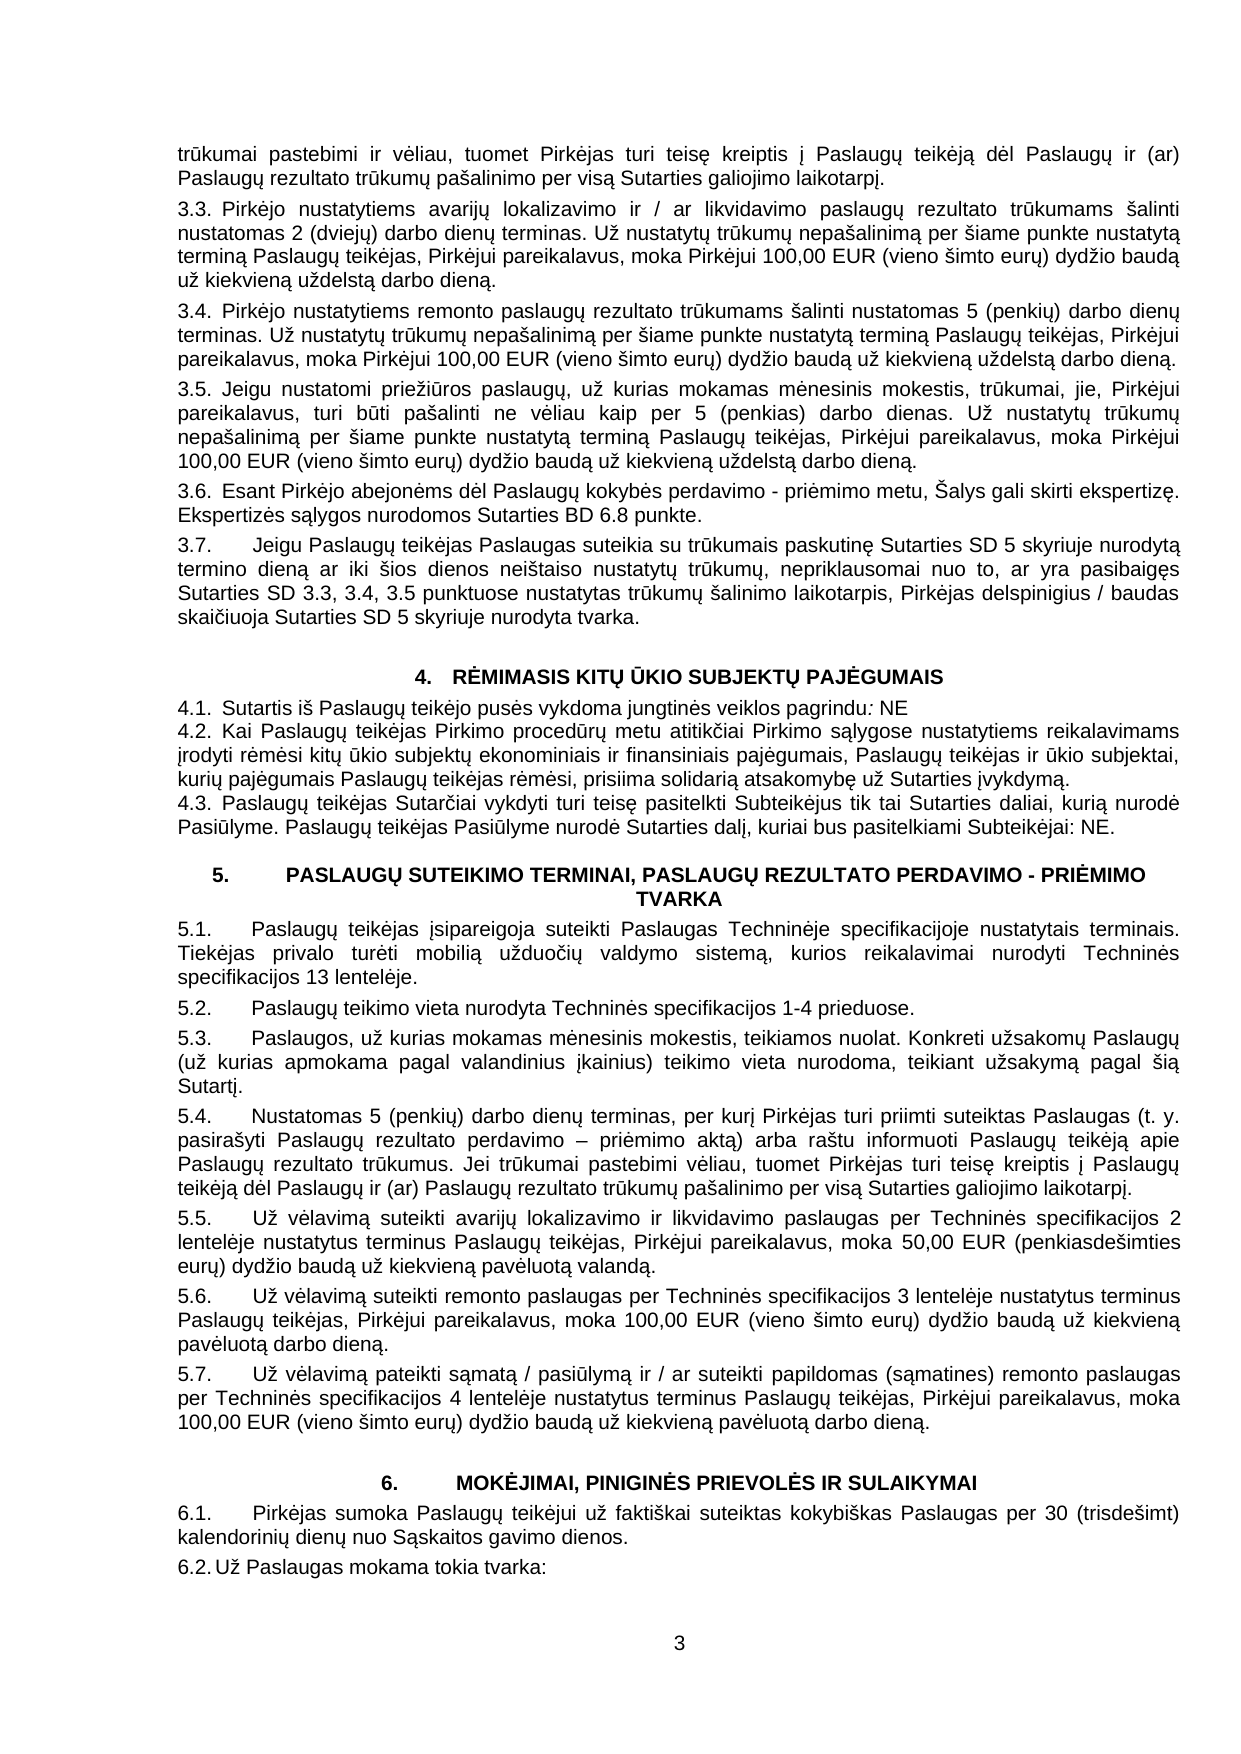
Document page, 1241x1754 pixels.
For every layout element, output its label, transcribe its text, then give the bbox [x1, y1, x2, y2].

list Esant Pirkėjo abejonėms dėl Paslaugų kokybės perdavimo - priėmimo metu, Šalys gali skirti ekspertizę. Ekspertizės sąlygos nurodomos Sutarties BD 6.8 punkte. [177, 479, 1181, 527]
list Paslaugų teikėjas įsipareigoja suteikti Paslaugas Techninėje specifikacijoje nustatytais terminais. Tiekėjas privalo turėti mobilią užduočių valdymo sistemą, kurios reikalavimai nurodyti Techninės specifikacijos 13 lentelėje. [177, 917, 1181, 989]
list Paslaugos, už kurias mokamas mėnesinis mokestis, teikiamos nuolat. Konkreti užsakomų Paslaugų (už kurias apmokama pagal valandinius įkainius) teikimo vieta nurodoma, teikiant užsakymą pagal šią Sutartį. [177, 1026, 1181, 1097]
list Nustatomas 5 (penkių) darbo dienų terminas, per kurį Pirkėjas turi priimti suteiktas Paslaugas (t. y. pasirašyti Paslaugų rezultato perdavimo – priėmimo aktą) arba raštu informuoti Paslaugų teikėją apie Paslaugų rezultato trūkumus. Jei trūkumai pastebimi vėliau, tuomet Pirkėjas turi teisę kreiptis į Paslaugų teikėją dėl Paslaugų ir (ar) Paslaugų rezultato trūkumų pašalinimo per visą Sutarties galiojimo laikotarpį. [177, 1104, 1181, 1199]
list Pirkėjo nustatytiems avarijų lokalizavimo ir / ar likvidavimo paslaugų rezultato trūkumams šalinti nustatomas 2 (dviejų) darbo dienų terminas. Už nustatytų trūkumų nepašalinimą per šiame punkte nustatytą terminą Paslaugų teikėjas, Pirkėjui pareikalavus, moka Pirkėjui 100,00 EUR (vieno šimto eurų) dydžio baudą už kiekvieną uždelstą darbo dieną. [177, 196, 1181, 292]
list Už vėlavimą pateikti sąmatą / pasiūlymą ir / ar suteikti papildomas (sąmatines) remonto paslaugas per Techninės specifikacijos 4 lentelėje nustatytus terminus Paslaugų teikėjas, Pirkėjui pareikalavus, moka 100,00 EUR (vieno šimto eurų) dydžio baudą už kiekvieną pavėluotą darbo dieną. [177, 1362, 1181, 1434]
list PASLAUGŲ SUTEIKIMO TERMINAI, PASLAUGŲ REZULTATO PERDAVIMO - PRIĖMIMO TVARKA [177, 863, 1181, 911]
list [177, 142, 1181, 190]
list Rėmimasis kitų ūkio subjektų pajėgumais [177, 665, 1181, 689]
list Jeigu nustatomi priežiūros paslaugų, už kurias mokamas mėnesinis mokestis, trūkumai, jie, Pirkėjui pareikalavus, turi būti pašalinti ne vėliau kaip per 5 (penkias) darbo dienas. Už nustatytų trūkumų nepašalinimą per šiame punkte nustatytą terminą Paslaugų teikėjas, Pirkėjui pareikalavus, moka Pirkėjui 100,00 EUR (vieno šimto eurų) dydžio baudą už kiekvieną uždelstą darbo dieną. [177, 377, 1181, 472]
list Už vėlavimą suteikti remonto paslaugas per Techninės specifikacijos 3 lentelėje nustatytus terminus Paslaugų teikėjas, Pirkėjui pareikalavus, moka 100,00 EUR (vieno šimto eurų) dydžio baudą už kiekvieną pavėluotą darbo dieną. [177, 1284, 1181, 1356]
list Pirkėjo nustatytiems remonto paslaugų rezultato trūkumams šalinti nustatomas 5 (penkių) darbo dienų terminas. Už nustatytų trūkumų nepašalinimą per šiame punkte nustatytą terminą Paslaugų teikėjas, Pirkėjui pareikalavus, moka Pirkėjui 100,00 EUR (vieno šimto eurų) dydžio baudą už kiekvieną uždelstą darbo dieną. [177, 298, 1181, 370]
list Už vėlavimą suteikti avarijų lokalizavimo ir likvidavimo paslaugas per Techninės specifikacijos 2 lentelėje nustatytus terminus Paslaugų teikėjas, Pirkėjui pareikalavus, moka 50,00 EUR (penkiasdešimties eurų) dydžio baudą už kiekvieną pavėluotą valandą. [177, 1206, 1181, 1278]
list Kai Paslaugų teikėjas Pirkimo procedūrų metu atitikčiai Pirkimo sąlygose nustatytiems reikalavimams įrodyti rėmėsi kitų ūkio subjektų ekonominiais ir finansiniais pajėgumais, Paslaugų teikėjas ir ūkio subjektai, kurių pajėgumais Paslaugų teikėjas rėmėsi, prisiima solidarią atsakomybę už Sutarties įvykdymą. [177, 719, 1181, 791]
list Jeigu Paslaugų teikėjas Paslaugas suteikia su trūkumais paskutinę Sutarties SD 5 skyriuje nurodytą termino dieną ar iki šios dienos neištaiso nustatytų trūkumų, nepriklausomai nuo to, ar yra pasibaigęs Sutarties SD 3.3, 3.4, 3.5 punktuose nustatytas trūkumų šalinimo laikotarpis, Pirkėjas delspinigius / baudas skaičiuoja Sutarties SD 5 skyriuje nurodyta tvarka. [177, 533, 1181, 629]
list Paslaugų teikimo vieta nurodyta Techninės specifikacijos 1-4 prieduose. [177, 995, 1181, 1019]
list Sutartis iš Paslaugų teikėjo pusės vykdoma jungtinės veiklos pagrindu: NE [177, 695, 1181, 719]
list Už Paslaugas mokama tokia tvarka: [177, 1555, 1181, 1579]
list Pirkėjas sumoka Paslaugų teikėjui už faktiškai suteiktas kokybiškas Paslaugas per 30 (trisdešimt) kalendorinių dienų nuo Sąskaitos gavimo dienos. [177, 1501, 1181, 1548]
list MOKĖJIMAI, PINIGINĖS PRIEVOLĖS IR SULAIKYMAI [177, 1470, 1181, 1494]
list Paslaugų teikėjas Sutarčiai vykdyti turi teisę pasitelkti Subteikėjus tik tai Sutarties daliai, kurią nurodė Pasiūlyme. Paslaugų teikėjas Pasiūlyme nurodė Sutarties dalį, kuriai bus pasitelkiami Subteikėjai: NE. [177, 791, 1181, 839]
